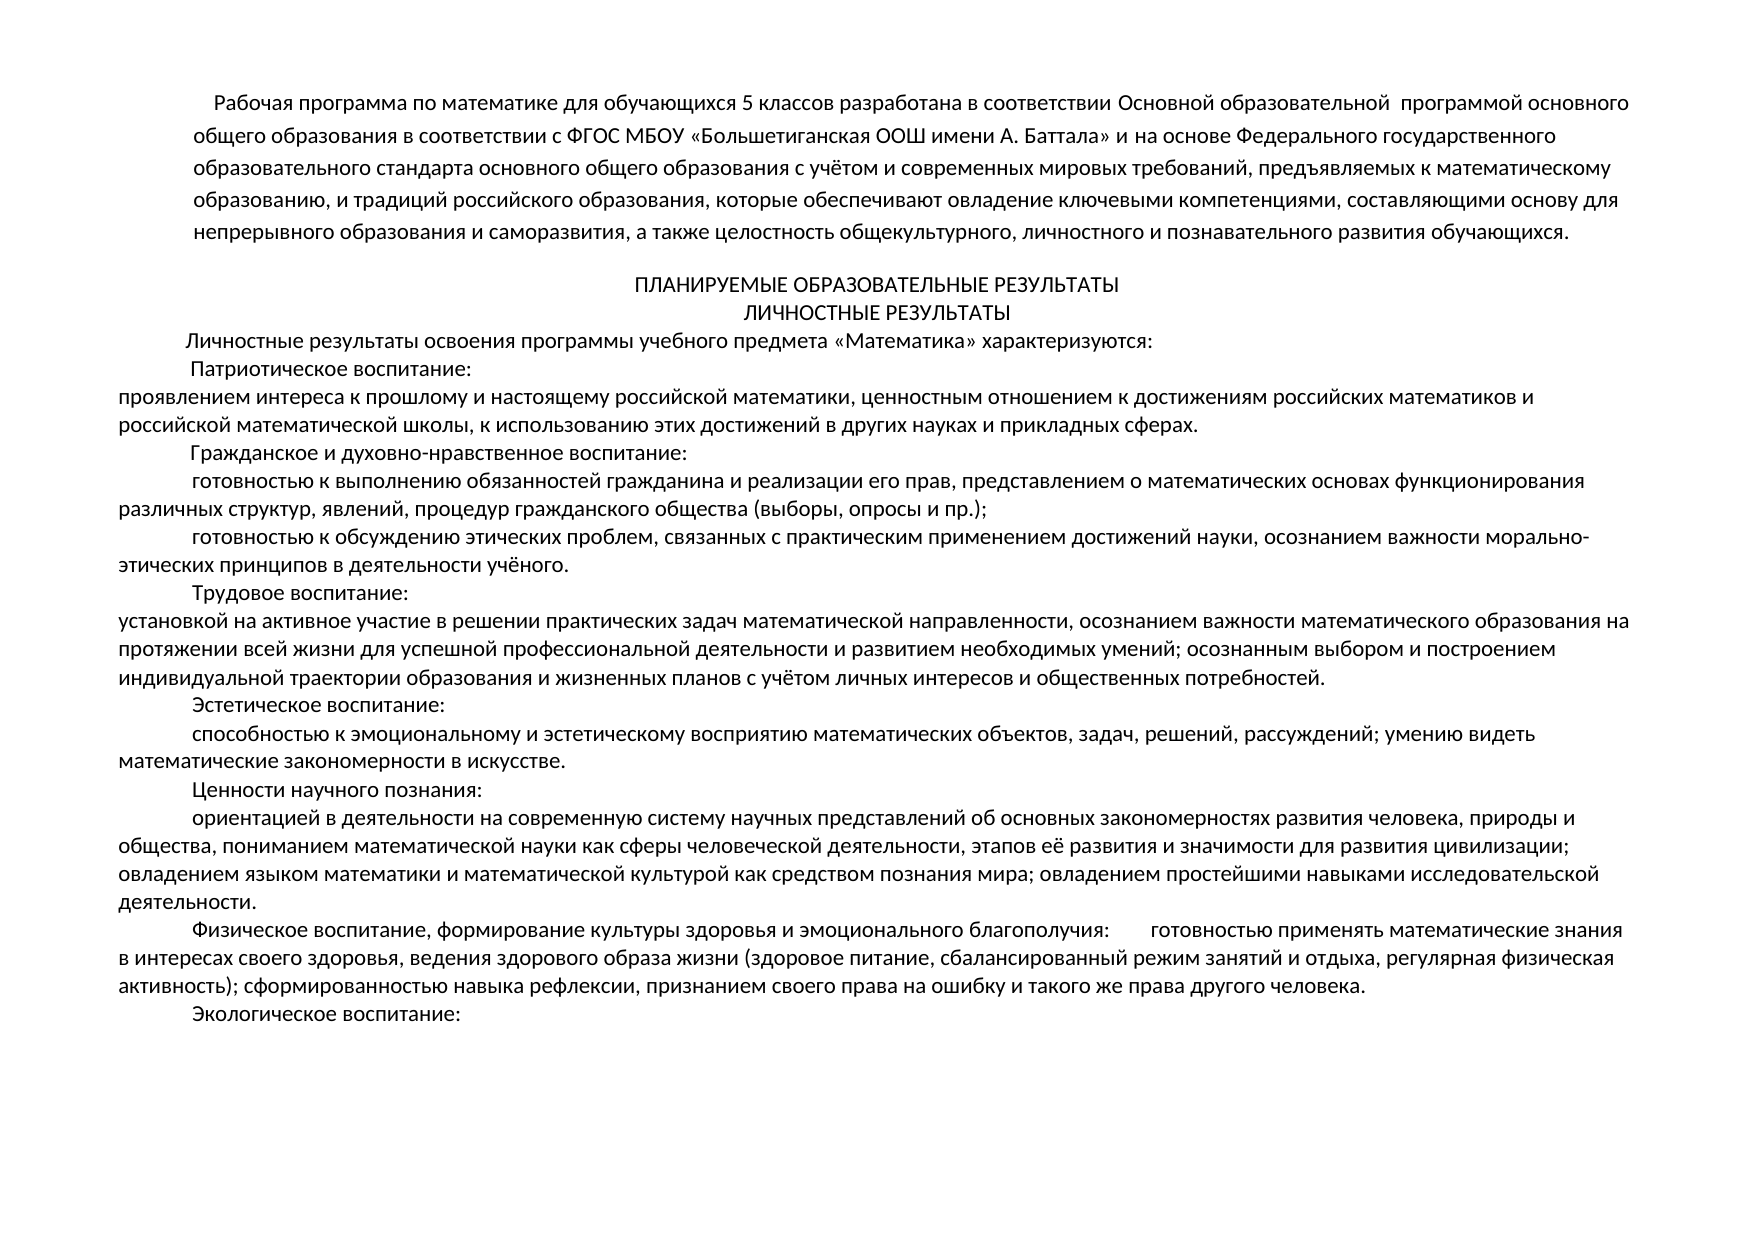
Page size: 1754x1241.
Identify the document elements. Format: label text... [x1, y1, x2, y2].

text ориентацией в деятельности на современную систему научных представлений об основных закономерностях развития человека, природы и общества, пониманием математической науки как сферы человеческой деятельности, этапов её развития и значимости для развития цивилизации; овладением языком математики и математической культурой как средством познания мира; овладением простейшими навыками исследовательской деятельности. [118, 803, 1636, 915]
text ПЛАНИРУЕМЫЕ ОБРАЗОВАТЕЛЬНЫЕ РЕЗУЛЬТАТЫ [118, 270, 1636, 298]
text Эстетическое воспитание: [118, 691, 1636, 719]
text способностью к эмоциональному и эстетическому восприятию математических объектов, задач, решений, рассуждений; умению видеть математические закономерности в искусстве. [118, 719, 1636, 775]
text Гражданское и духовно-нравственное воспитание: [118, 438, 1636, 466]
text проявлением интереса к прошлому и настоящему российской математики, ценностным отношением к достижениям российских математиков и российской математической школы, к использованию этих достижений в других науках и прикладных сферах. [118, 382, 1636, 438]
list Рабочая программа по математике для обучающихся 5 классов разработана в соответствии Основной образовательной программой основного общего образования в соответствии с ФГОС МБОУ «Большетиганская ООШ имени А. Баттала» и на основе Федерального государственного образовательного стандарта основного общего образования с учётом и современных мировых требований, предъявляемых к математическому образованию, и традиций российского образования, которые обеспечивают овладение ключевыми компетенциями, составляющими основу для непрерывного образования и саморазвития, а также целостность общекультурного, личностного и познавательного развития обучающихся. [193, 88, 1636, 245]
text готовностью к выполнению обязанностей гражданина и реализации его прав, представлением о математических основах функционирования различных структур, явлений, процедур гражданского общества (выборы, опросы и пр.); [118, 466, 1636, 522]
text Патриотическое воспитание: [118, 354, 1636, 382]
text Трудовое воспитание: [118, 578, 1636, 607]
text Личностные результаты освоения программы учебного предмета «Математика» характеризуются: [118, 326, 1636, 354]
text установкой на активное участие в решении практических задач математической направленности, осознанием важности математического образования на протяжении всей жизни для успешной профессиональной деятельности и развитием необходимых умений; осознанным выбором и построением индивидуальной траектории образования и жизненных планов с учётом личных интересов и общественных потребностей. [118, 607, 1636, 691]
text Экологическое воспитание: [118, 999, 1636, 1027]
text ЛИЧНОСТНЫЕ РЕЗУЛЬТАТЫ [118, 298, 1636, 326]
text готовностью к обсуждению этических проблем, связанных с практическим применением достижений науки, осознанием важности морально-этических принципов в деятельности учёного. [118, 522, 1636, 578]
text Физическое воспитание, формирование культуры здоровья и эмоционального благополучия: готовностью применять математические знания в интересах своего здоровья, ведения здорового образа жизни (здоровое питание, сбалансированный режим занятий и отдыха, регулярная физическая активность); сформированностью навыка рефлексии, признанием своего права на ошибку и такого же права другого человека. [118, 915, 1636, 999]
text Ценности научного познания: [118, 775, 1636, 803]
